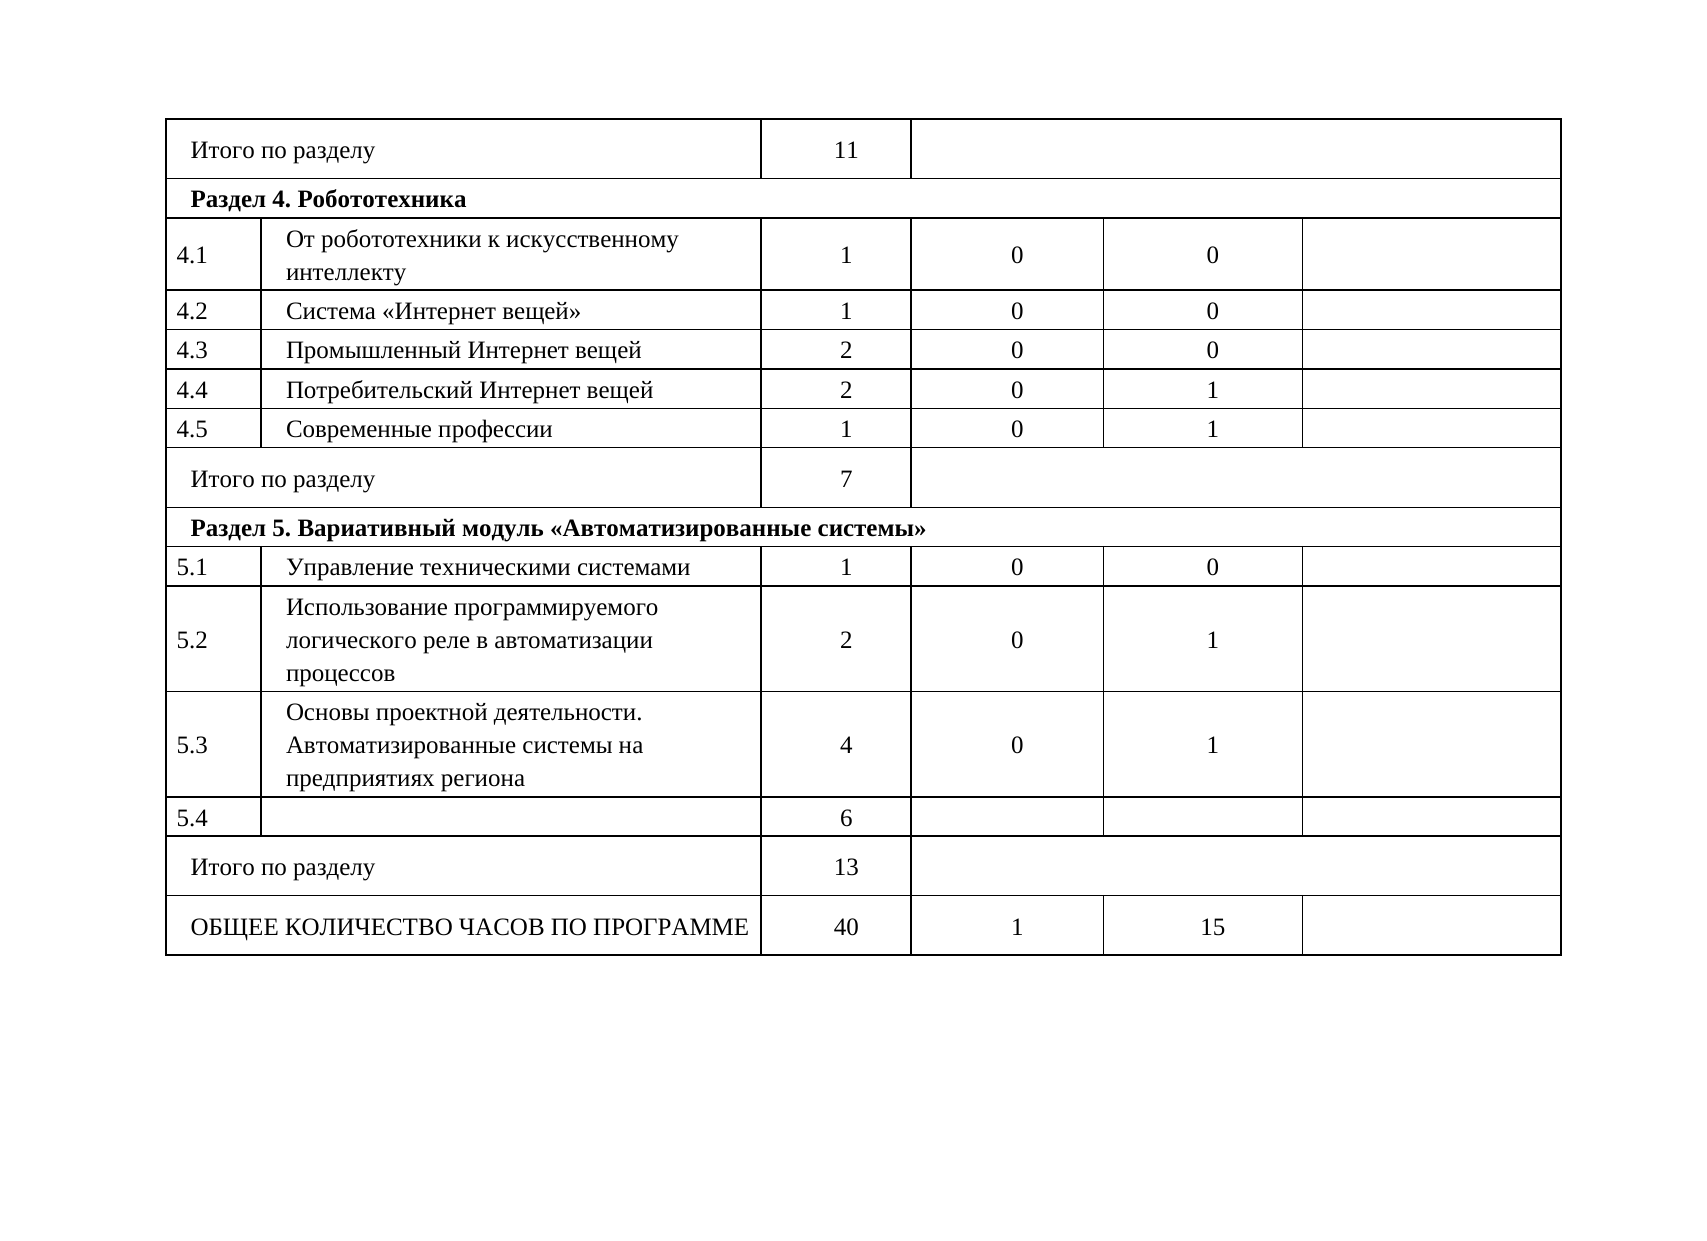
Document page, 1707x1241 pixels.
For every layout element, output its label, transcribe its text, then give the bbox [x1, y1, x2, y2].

table_cell 5.1 [167, 547, 260, 585]
table_cell [912, 448, 1560, 506]
table_cell 5.3 [167, 692, 260, 796]
table_cell 4.5 [167, 409, 260, 447]
table_cell [1303, 547, 1560, 585]
table_cell 0 [1104, 547, 1302, 585]
table_cell 0 [912, 547, 1103, 585]
table_cell 4.2 [167, 291, 260, 329]
table_cell [1104, 798, 1302, 835]
table_cell Современные профессии [262, 409, 760, 447]
table_cell Управление техническими системами [262, 547, 760, 585]
table_cell 4.4 [167, 370, 260, 407]
table_cell 0 [912, 330, 1103, 368]
table_cell [1303, 587, 1560, 691]
table_cell 40 [762, 896, 910, 954]
table_cell 5.4 [167, 798, 260, 835]
table_cell Основы проектной деятельности. Автоматизированные системы на предприятиях региона [262, 692, 760, 796]
table_cell 2 [762, 330, 910, 368]
table_cell 2 [762, 370, 910, 407]
table_cell Итого по разделу [167, 120, 760, 178]
table_cell Потребительский Интернет вещей [262, 370, 760, 407]
table_cell [1303, 219, 1560, 289]
table_cell 4.1 [167, 219, 260, 289]
table_cell 1 [762, 219, 910, 289]
table_cell [1303, 896, 1560, 954]
table_cell 1 [1104, 409, 1302, 447]
table_cell [912, 798, 1103, 835]
table_cell 11 [762, 120, 910, 178]
table_cell 0 [912, 409, 1103, 447]
table_cell 13 [762, 837, 910, 895]
table_cell 15 [1104, 896, 1302, 954]
table_cell 0 [1104, 219, 1302, 289]
table_cell 1 [912, 896, 1103, 954]
table_cell Раздел 4. Робототехника [167, 179, 1560, 217]
table_cell 0 [912, 587, 1103, 691]
table_cell 7 [762, 448, 910, 506]
table_cell 1 [1104, 370, 1302, 407]
table_cell 0 [912, 291, 1103, 329]
table_cell 1 [1104, 587, 1302, 691]
table_cell 4.3 [167, 330, 260, 368]
table_cell [1303, 370, 1560, 407]
table_cell 5.2 [167, 587, 260, 691]
table_cell [1303, 798, 1560, 835]
table_cell [262, 798, 760, 835]
table_cell 1 [762, 547, 910, 585]
table_cell 2 [762, 587, 910, 691]
table_cell 6 [762, 798, 910, 835]
table_cell [1303, 692, 1560, 796]
table_cell Раздел 5. Вариативный модуль «Автоматизированные системы» [167, 508, 1560, 546]
table_cell ОБЩЕЕ КОЛИЧЕСТВО ЧАСОВ ПО ПРОГРАММЕ [167, 896, 760, 954]
table_cell 0 [1104, 291, 1302, 329]
table_cell От робототехники к искусственному интеллекту [262, 219, 760, 289]
table_cell Использование программируемого логического реле в автоматизации процессов [262, 587, 760, 691]
table_cell 4 [762, 692, 910, 796]
table_cell 1 [1104, 692, 1302, 796]
table_cell [912, 837, 1560, 895]
table_cell Итого по разделу [167, 837, 760, 895]
table_cell Промышленный Интернет вещей [262, 330, 760, 368]
table_cell [1303, 291, 1560, 329]
table_cell Итого по разделу [167, 448, 760, 506]
table_cell 0 [912, 692, 1103, 796]
table_cell [1303, 330, 1560, 368]
table_cell 1 [762, 409, 910, 447]
table_cell 1 [762, 291, 910, 329]
table_cell [912, 120, 1560, 178]
table_cell [1303, 409, 1560, 447]
table_cell 0 [912, 370, 1103, 407]
table_cell 0 [1104, 330, 1302, 368]
table_cell Система «Интернет вещей» [262, 291, 760, 329]
table_cell 0 [912, 219, 1103, 289]
